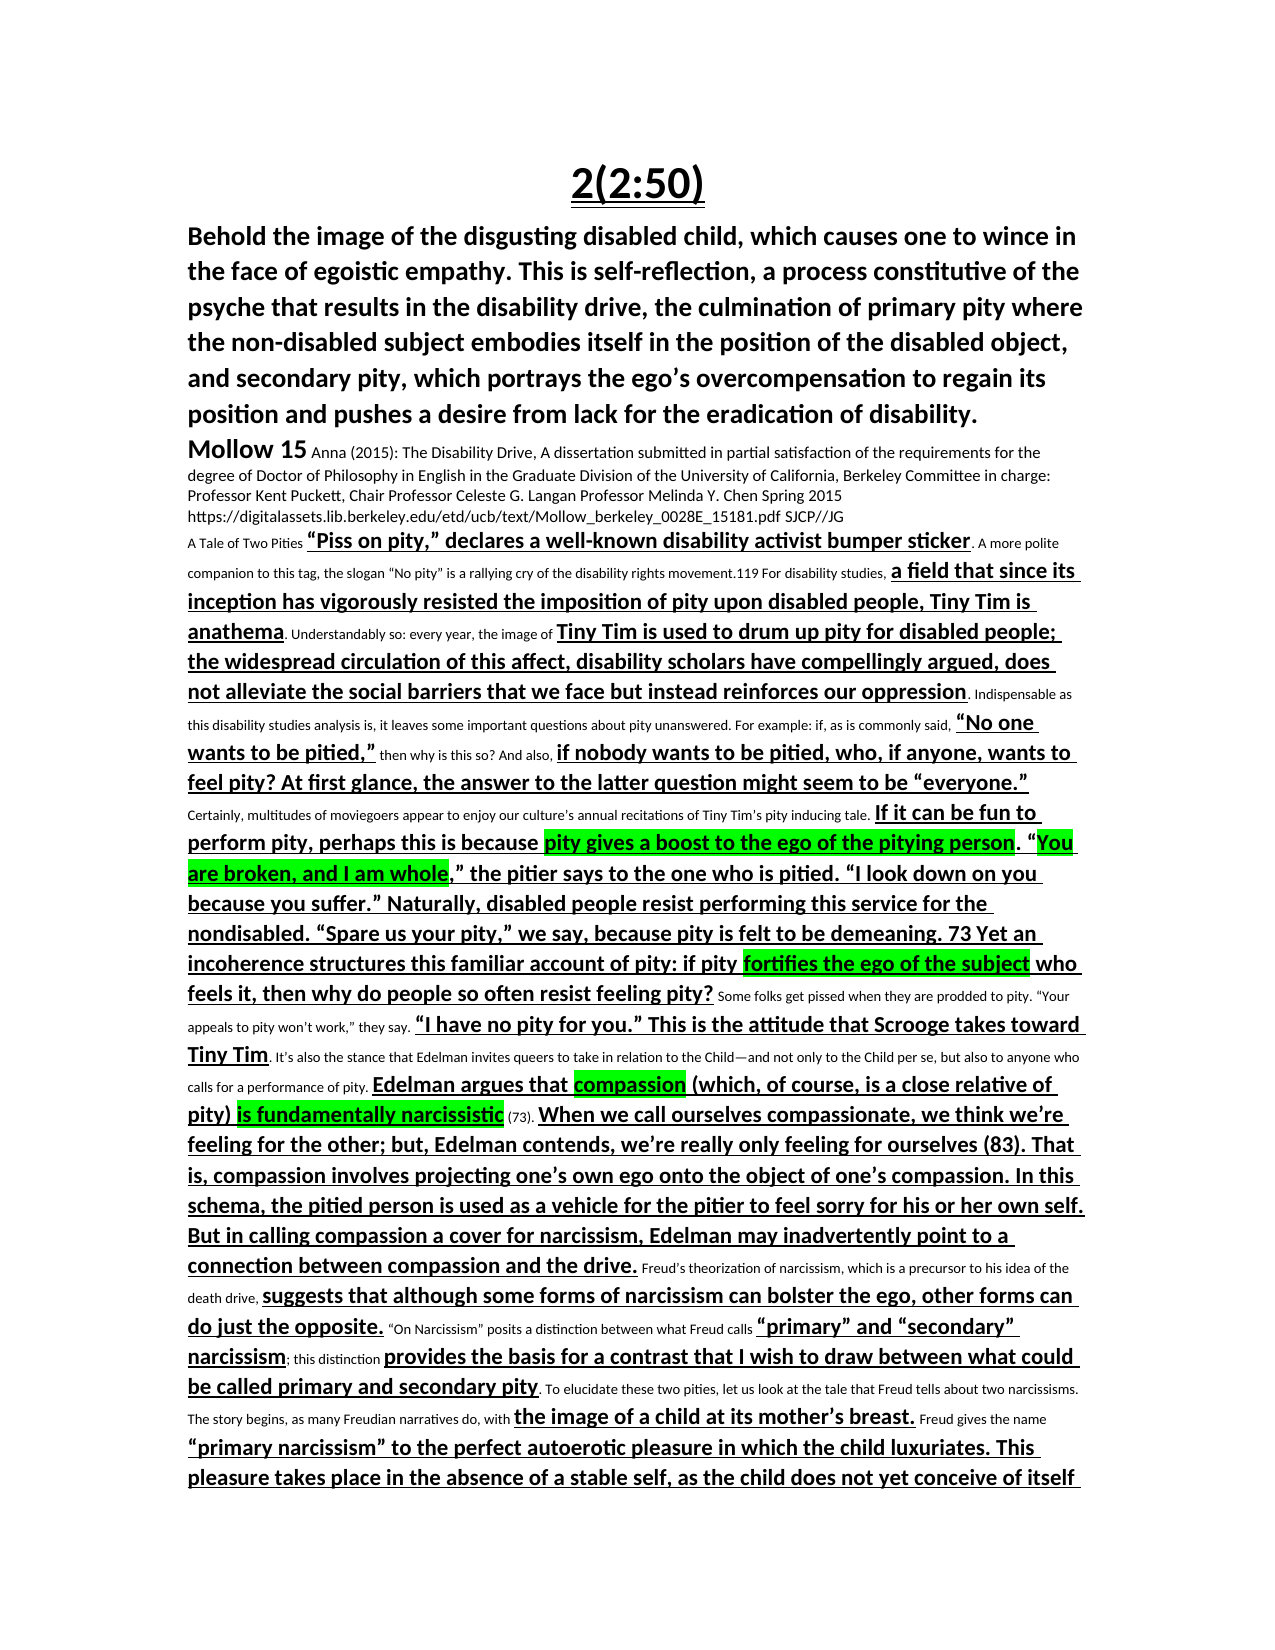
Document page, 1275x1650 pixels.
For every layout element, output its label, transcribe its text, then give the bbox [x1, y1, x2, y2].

text Mollow 15 Anna (2015): The Disability Drive, A dissertation submitted in partial satisfaction of the requirements for the degree of Doctor of Philosophy in English in the Graduate Division of the University of California, Berkeley Committee in charge: Professor Kent Puckett, Chair Professor Celeste G. Langan Professor Melinda Y. Chen Spring 2015 https://digitalassets.lib.berkeley.edu/etd/ucb/text/Mollow_berkeley_0028E_15181.pdf SJCP//JG [187, 432, 1087, 526]
subtitle 2(2:50) [187, 154, 1087, 210]
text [187, 526, 1087, 1491]
subtitle Behold the image of the disgusting disabled child, which causes one to wince in the face of egoistic empathy. This is self-reflection, a process constitutive of the psyche that results in the disability drive, the culmination of primary pity where the non-disabled subject embodies itself in the position of the disabled object, and secondary pity, which portrays the ego’s overcompensation to regain its position and pushes a desire from lack for the eradication of disability. [187, 219, 1087, 430]
